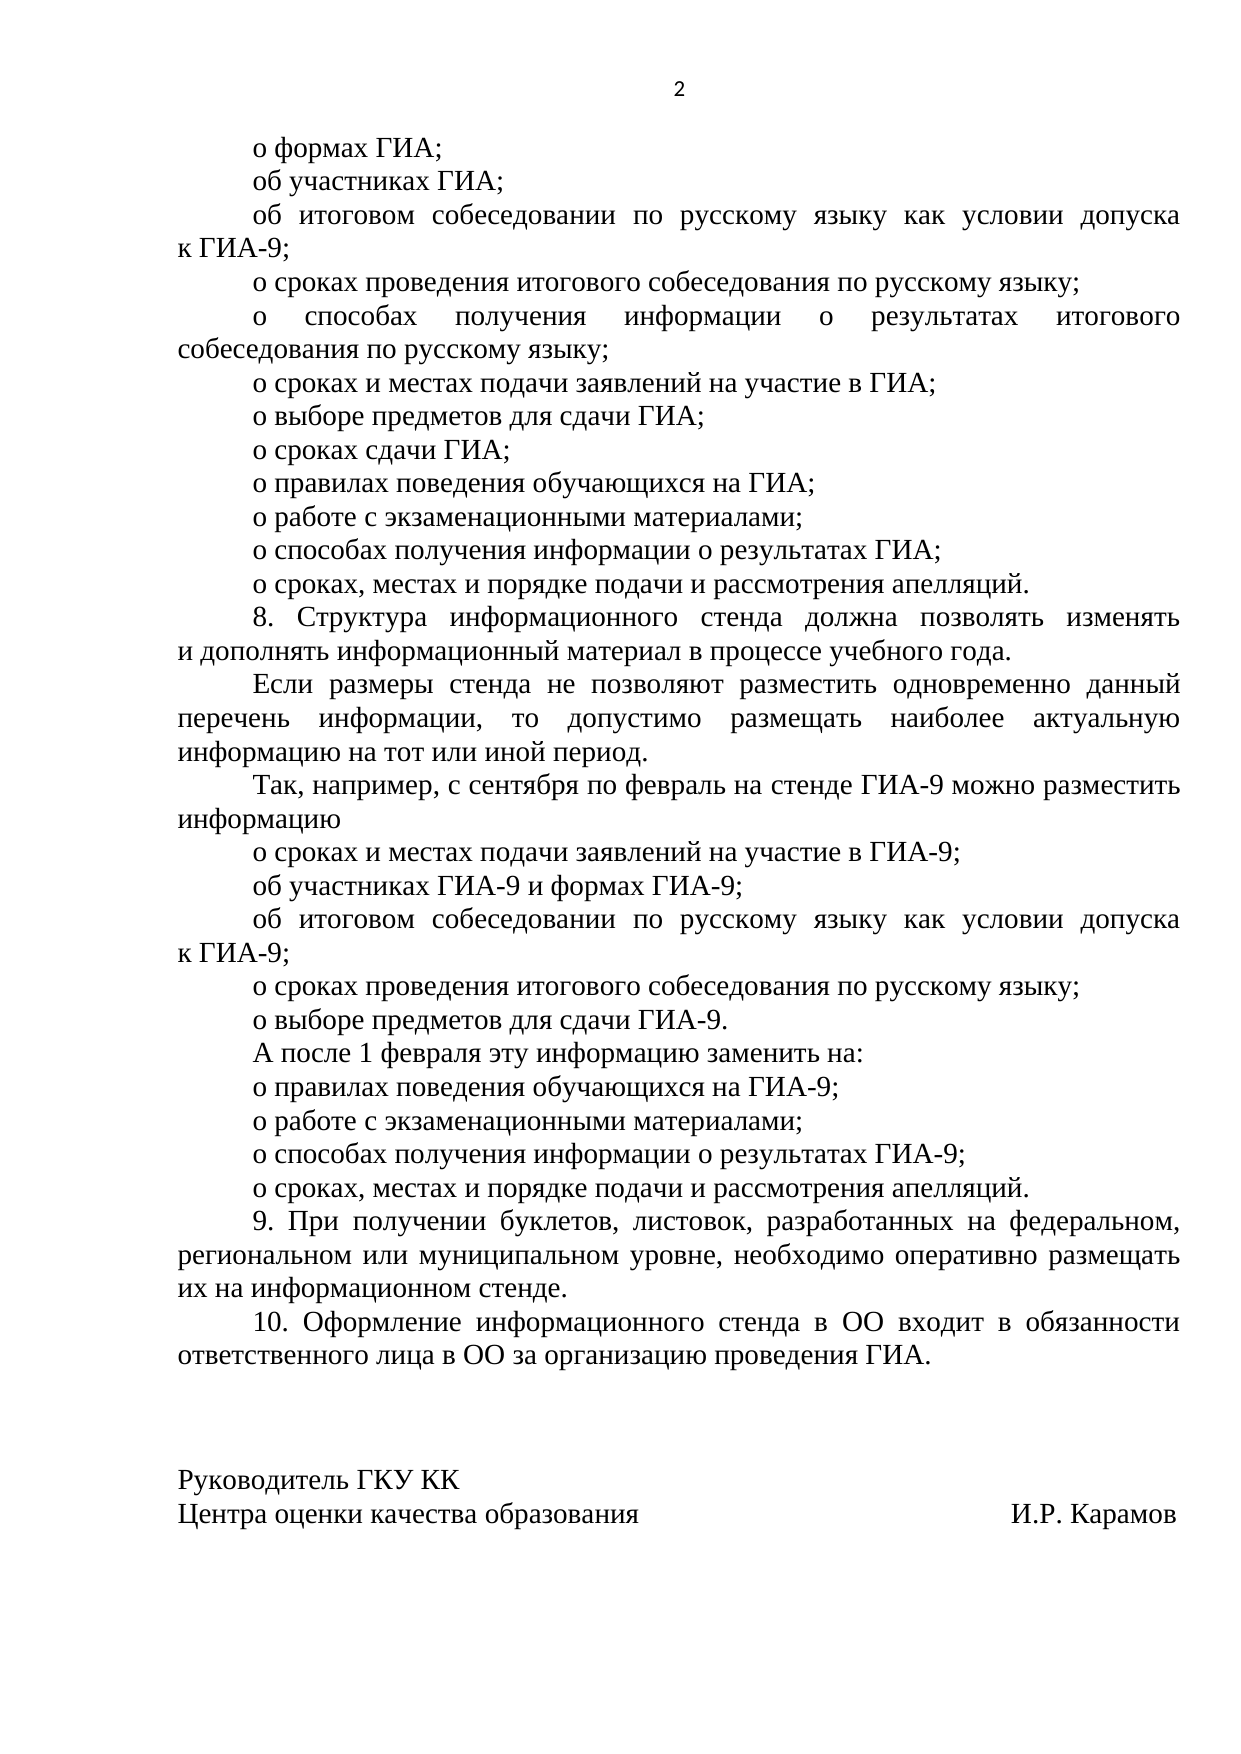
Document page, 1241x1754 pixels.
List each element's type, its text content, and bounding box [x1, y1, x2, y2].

text Так, например, с сентября по февраль на стенде ГИА-9 можно разместить информацию [177, 767, 1181, 834]
text о сроках проведения итогового собеседования по русскому языку; [177, 264, 1181, 298]
text 8. Структура информационного стенда должна позволять изменять и дополнять информационный материал в процессе учебного года. [177, 599, 1181, 667]
text Центра оценки качества образования И.Р. Карамов [177, 1496, 1181, 1529]
text о сроках и местах подачи заявлений на участие в ГИА-9; [177, 834, 1181, 868]
text о способах получения информации о результатах ГИА-9; [177, 1136, 1181, 1170]
text о выборе предметов для сдачи ГИА-9. [177, 1002, 1181, 1036]
text о сроках, местах и порядке подачи и рассмотрения апелляций. [177, 1170, 1181, 1203]
text 10. Оформление информационного стенда в ОО входит в обязанности ответственного лица в ОО за организацию проведения ГИА. [177, 1304, 1181, 1371]
text о формах ГИА; [177, 130, 1181, 163]
text А после 1 февраля эту информацию заменить на: [177, 1036, 1181, 1069]
text о способах получения информации о результатах ГИА; [177, 532, 1181, 566]
text о сроках проведения итогового собеседования по русскому языку; [177, 968, 1181, 1002]
text 9. При получении буклетов, листовок, разработанных на федеральном, региональном или муниципальном уровне, необходимо оперативно размещать их на информационном стенде. [177, 1203, 1181, 1304]
text о сроках сдачи ГИА; [177, 432, 1181, 465]
text о работе с экзаменационными материалами; [177, 499, 1181, 532]
text о работе с экзаменационными материалами; [177, 1103, 1181, 1136]
text о выборе предметов для сдачи ГИА; [177, 398, 1181, 432]
text о правилах поведения обучающихся на ГИА-9; [177, 1069, 1181, 1103]
text о сроках и местах подачи заявлений на участие в ГИА; [177, 365, 1181, 398]
text о способах получения информации о результатах итогового собеседования по русскому языку; [177, 298, 1181, 365]
text Если размеры стенда не позволяют разместить одновременно данный перечень информации, то допустимо размещать наиболее актуальную информацию на тот или иной период. [177, 667, 1181, 767]
text об итоговом собеседовании по русскому языку как условии допуска к ГИА-9; [177, 901, 1181, 968]
text Руководитель ГКУ КК [177, 1462, 1181, 1496]
text об участниках ГИА; [177, 163, 1181, 197]
text об участниках ГИА-9 и формах ГИА-9; [177, 868, 1181, 901]
text о правилах поведения обучающихся на ГИА; [177, 465, 1181, 499]
text об итоговом собеседовании по русскому языку как условии допуска к ГИА-9; [177, 197, 1181, 264]
text о сроках, местах и порядке подачи и рассмотрения апелляций. [177, 566, 1181, 599]
